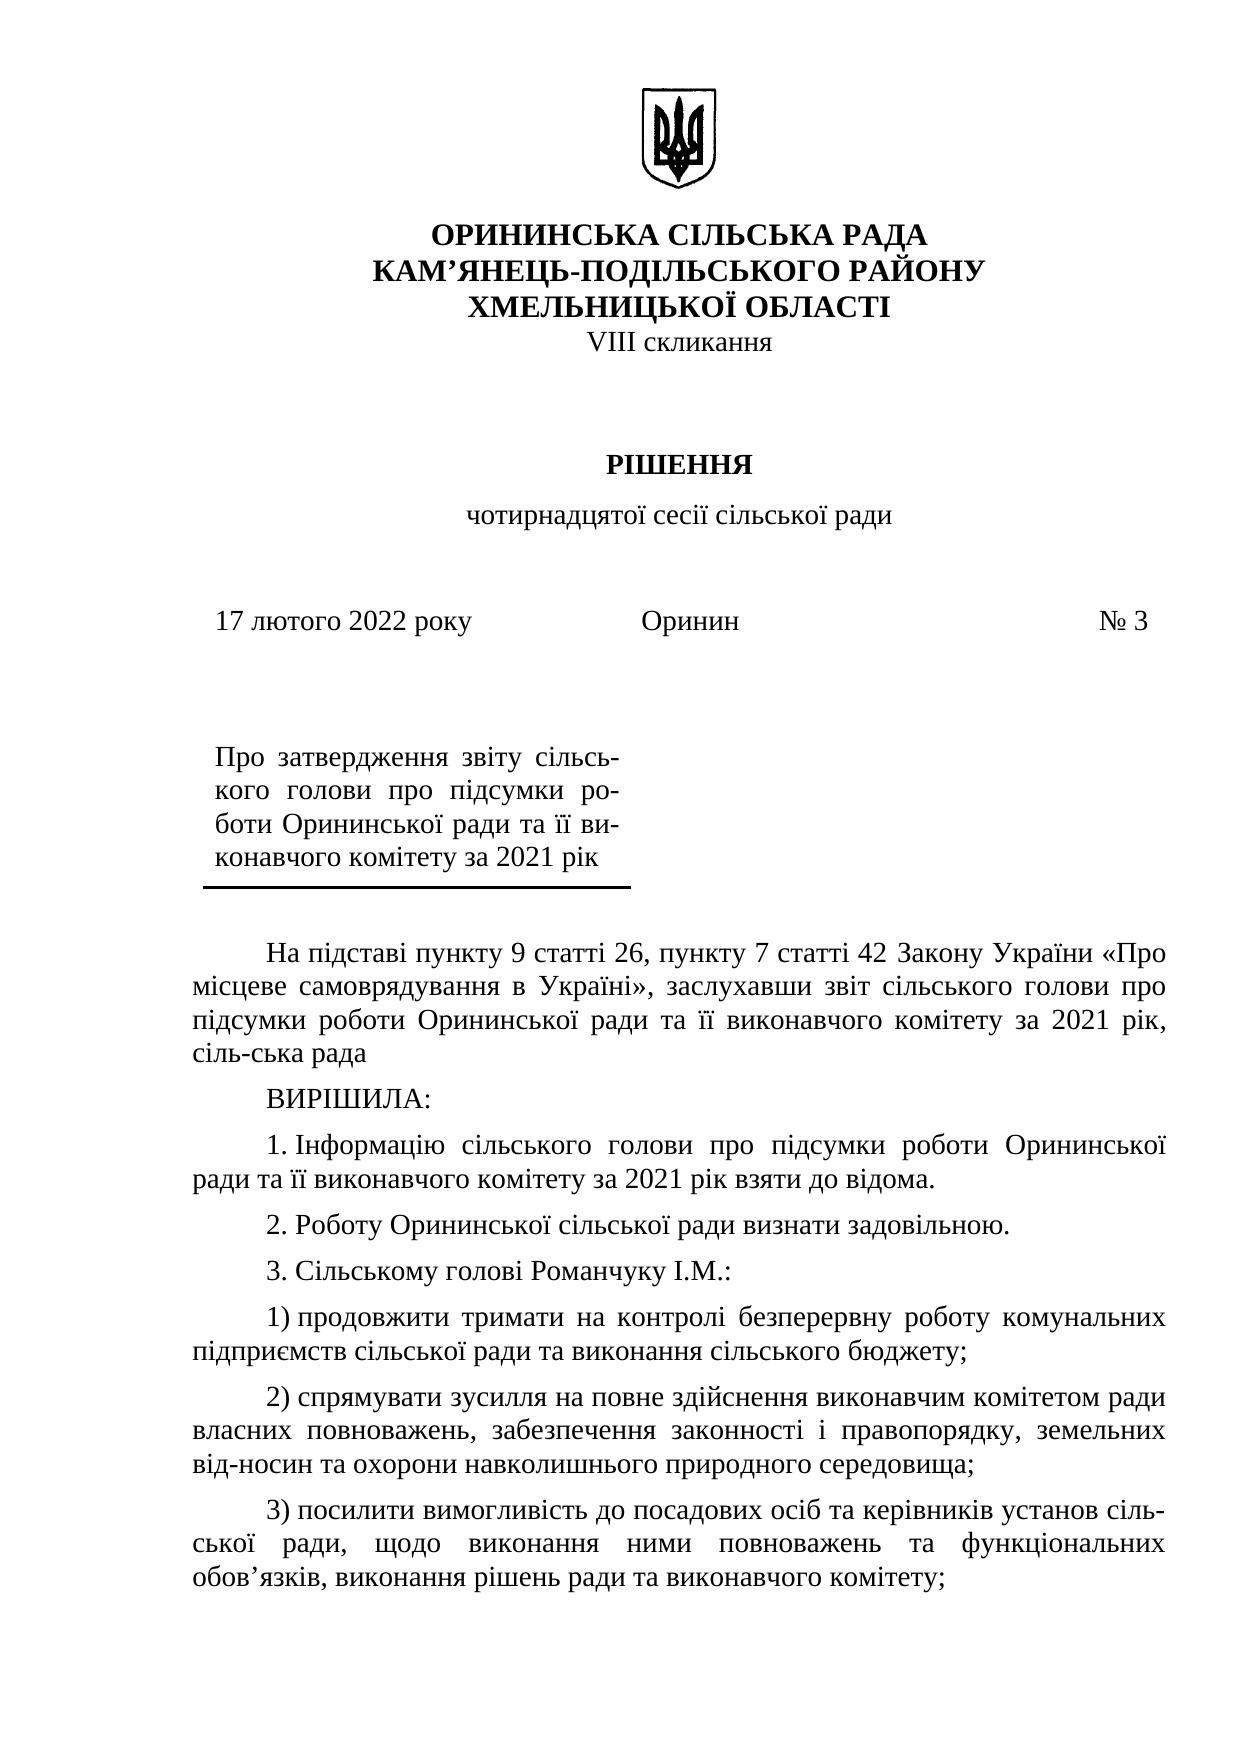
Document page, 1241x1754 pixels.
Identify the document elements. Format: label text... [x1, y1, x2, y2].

text 3) посилити вимогливість до посадових осіб та керівників установ сіль-ської ради, щодо виконання ними повноважень та функціональних обов’язків, виконання рішень ради та виконавчого комітету; [192, 1492, 1167, 1592]
text ОРИНИНСЬКА СІЛЬСЬКА РАДА [192, 217, 1167, 252]
text На підставі пункту 9 статті 26, пункту 7 статті 42 Закону України «Про місцеве самоврядування в Україні», заслухавши звіт сільського голови про підсумки роботи Орининської ради та її виконавчого комітету за 2021 рік, сіль-ська рада [192, 935, 1167, 1069]
text ВИРІШИЛА: [192, 1081, 1167, 1115]
text 3. Сільському голові Романчуку І.М.: [192, 1253, 1167, 1287]
text РІШЕННЯ [192, 447, 1167, 481]
table_header Про затвердження звіту сільсь-кого голови про підсумки ро-боти Орининської ради та її ви-конавчого комітету за 2021 рік [203, 739, 631, 886]
text VIIІ скликання [192, 324, 1167, 358]
table_header Оринин [524, 603, 856, 647]
text 1. Інформацію сільського голови про підсумки роботи Орининської ради та її виконавчого комітету за 2021 рік взяти до відома. [192, 1127, 1167, 1194]
text 1) продовжити тримати на контролі безперервну роботу комунальних підприємств сільської ради та виконання сільського бюджету; [192, 1299, 1167, 1366]
text Хмельницької області [192, 288, 1167, 324]
text 2) спрямувати зусилля на повне здійснення виконавчим комітетом ради власних повноважень, забезпечення законності і правопорядку, земельних від-носин та охорони навколишнього природного середовища; [192, 1379, 1167, 1479]
text чотирнадцятої сесії сільської ради [192, 497, 1167, 531]
table_header 17 лютого 2022 року [203, 603, 524, 647]
table_header № 3 [856, 603, 1159, 647]
text 2. Роботу Орининської сільської ради визнати задовільною. [192, 1207, 1167, 1241]
text КАМ’ЯНЕЦЬ-ПОДІЛЬСЬКОГО РАЙОНУ [192, 252, 1167, 288]
picture [641, 88, 717, 189]
